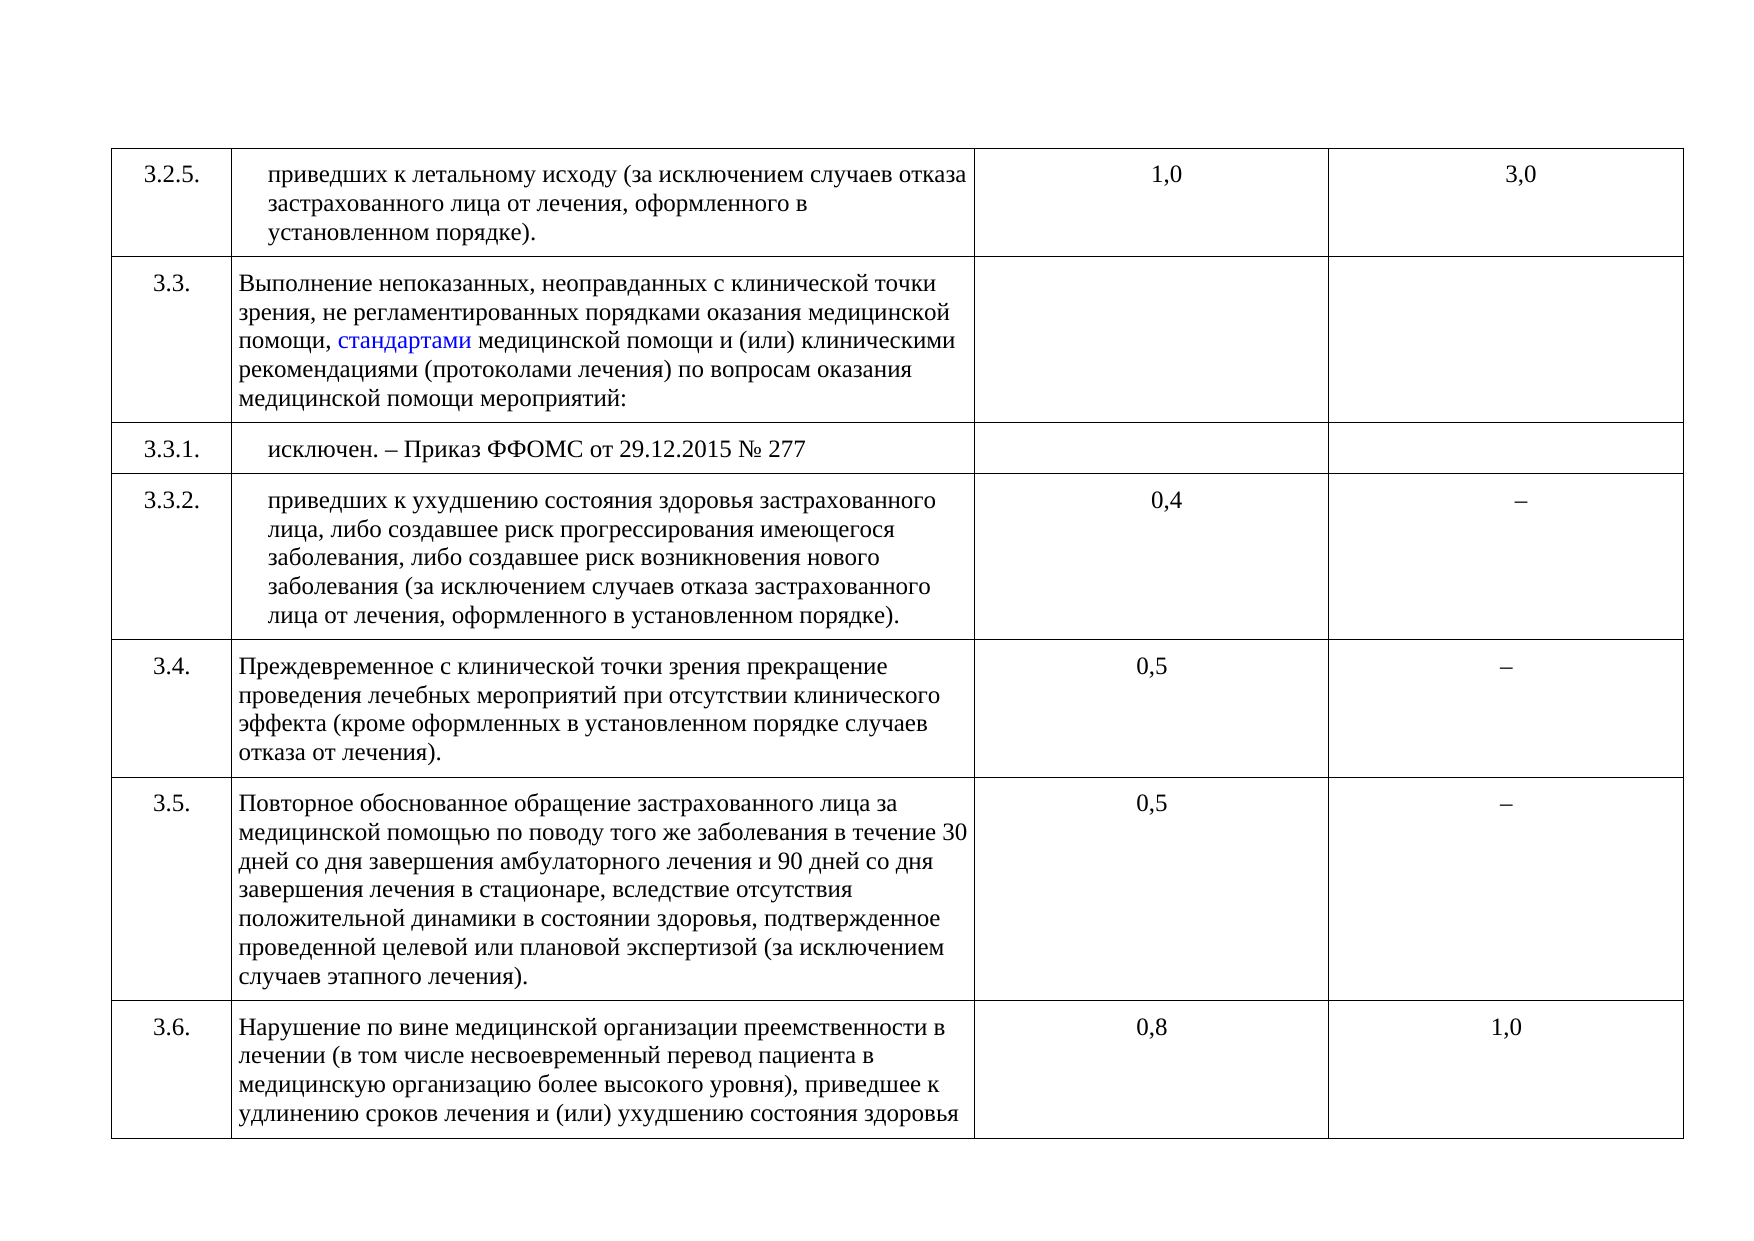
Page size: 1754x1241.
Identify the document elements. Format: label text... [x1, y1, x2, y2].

table_cell 3.5. [112, 778, 231, 1000]
table_cell 3.2.5. [112, 149, 231, 256]
table_cell 0,8 [975, 1001, 1328, 1137]
table_cell 3.3.2. [112, 474, 231, 639]
table_cell 3.3.1. [112, 423, 231, 473]
table_cell 1,0 [975, 149, 1328, 256]
table_cell – [1329, 640, 1683, 777]
table_cell – [1329, 778, 1683, 1000]
table_cell приведших к летальному исходу (за исключением случаев отказа застрахованного лица от лечения, оформленного в установленном порядке). [232, 149, 974, 256]
table_cell Повторное обоснованное обращение застрахованного лица за медицинской помощью по поводу того же заболевания в течение 30 дней со дня завершения амбулаторного лечения и 90 дней со дня завершения лечения в стационаре, вследствие отсутствия положительной динамики в состоянии здоровья, подтвержденное проведенной целевой или плановой экспертизой (за исключением случаев этапного лечения). [232, 778, 974, 1000]
table_cell Выполнение непоказанных, неоправданных с клинической точки зрения, не регламентированных порядками оказания медицинской помощи, стандартами медицинской помощи и (или) клиническими рекомендациями (протоколами лечения) по вопросам оказания медицинской помощи мероприятий: [232, 257, 974, 422]
table_cell 3.4. [112, 640, 231, 777]
table_cell – [1329, 474, 1683, 639]
table_cell [975, 257, 1328, 422]
table_cell 0,4 [975, 474, 1328, 639]
table_cell [1329, 257, 1683, 422]
table_cell Преждевременное с клинической точки зрения прекращение проведения лечебных мероприятий при отсутствии клинического эффекта (кроме оформленных в установленном порядке случаев отказа от лечения). [232, 640, 974, 777]
table_cell приведших к ухудшению состояния здоровья застрахованного лица, либо создавшее риск прогрессирования имеющегося заболевания, либо создавшее риск возникновения нового заболевания (за исключением случаев отказа застрахованного лица от лечения, оформленного в установленном порядке). [232, 474, 974, 639]
table_cell 0,5 [975, 640, 1328, 777]
table_cell [1329, 423, 1683, 473]
table_cell 0,5 [975, 778, 1328, 1000]
table_cell 3.3. [112, 257, 231, 422]
table_cell 3.6. [112, 1001, 231, 1137]
table_cell [975, 423, 1328, 473]
table_cell 3,0 [1329, 149, 1683, 256]
table_cell исключен. – Приказ ФФОМС от 29.12.2015 № 277 [232, 423, 974, 473]
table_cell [232, 1001, 974, 1137]
table_cell 1,0 [1329, 1001, 1683, 1137]
